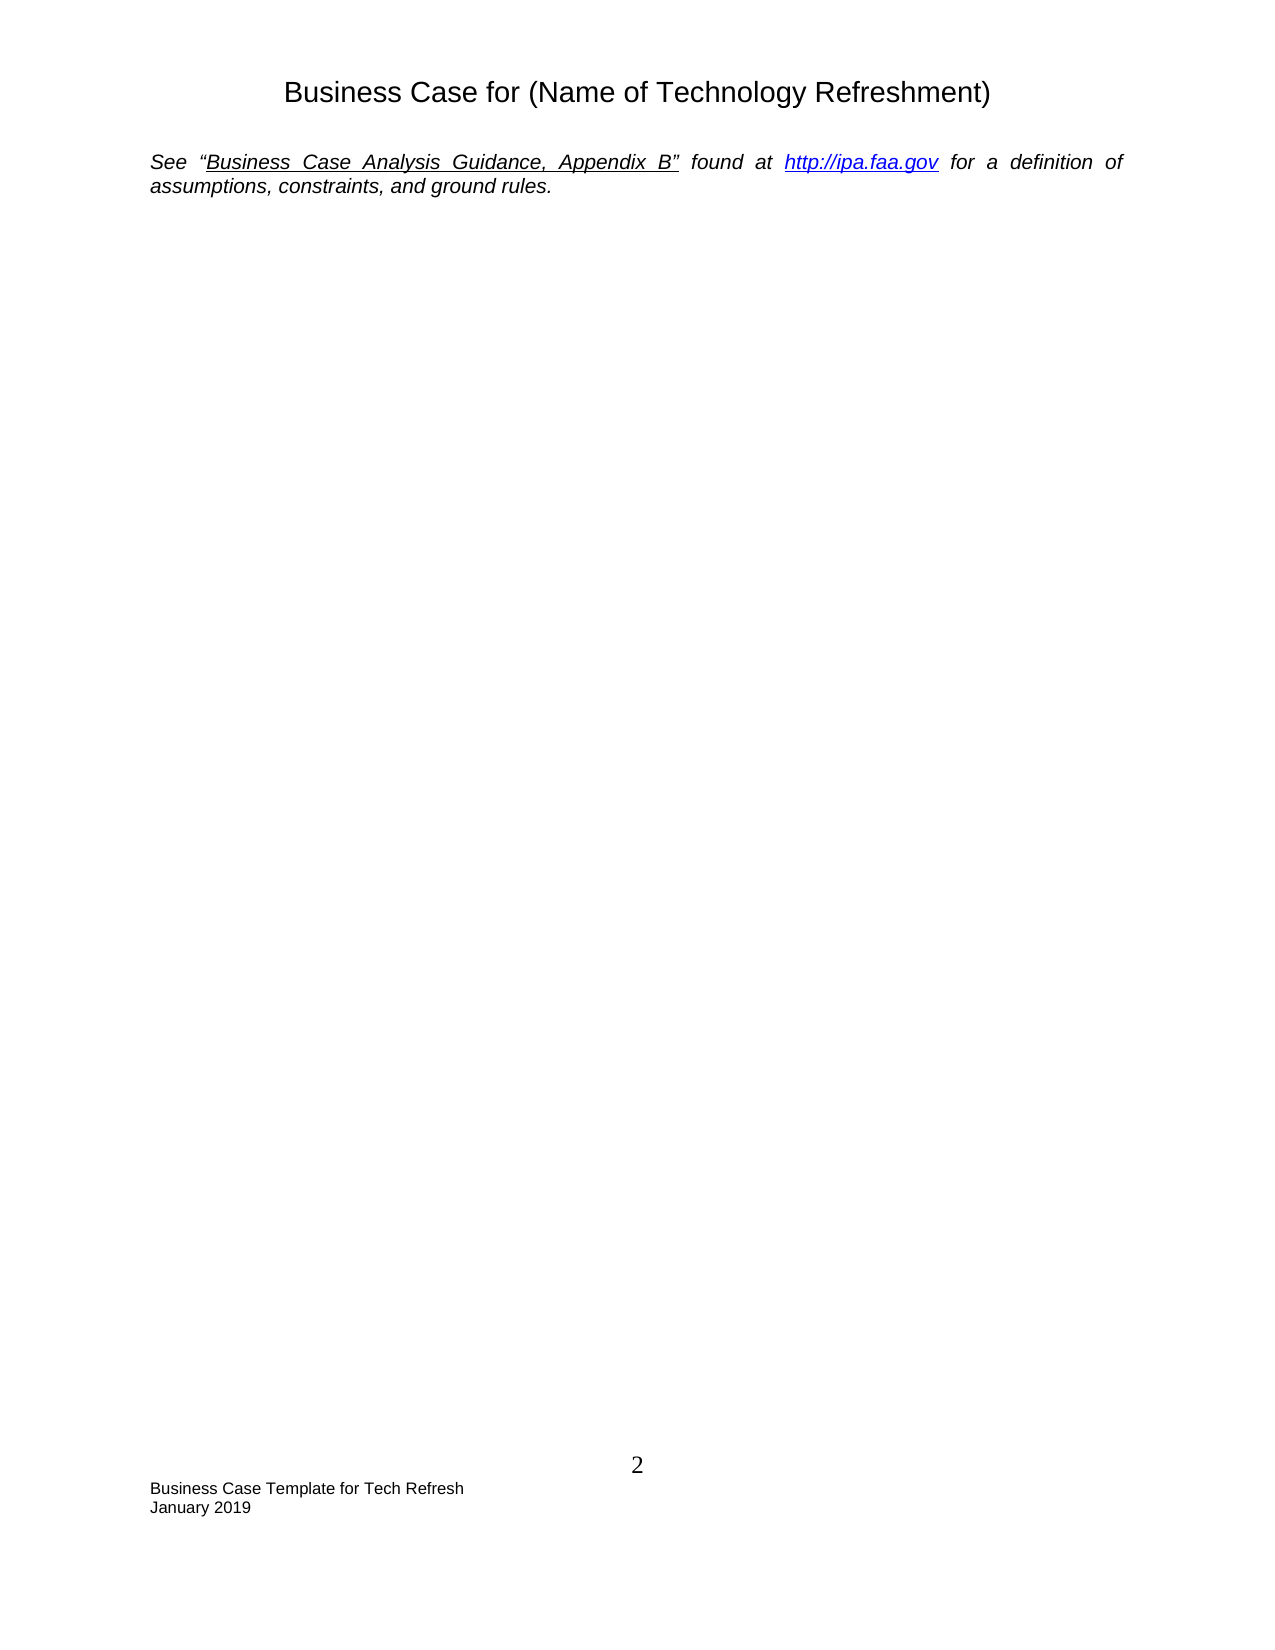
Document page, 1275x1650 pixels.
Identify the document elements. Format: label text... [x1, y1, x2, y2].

text See “Business Case Analysis Guidance, Appendix B” found at http://ipa.faa.gov for a definition of assumptions, constraints, and ground rules. [150, 150, 1125, 198]
